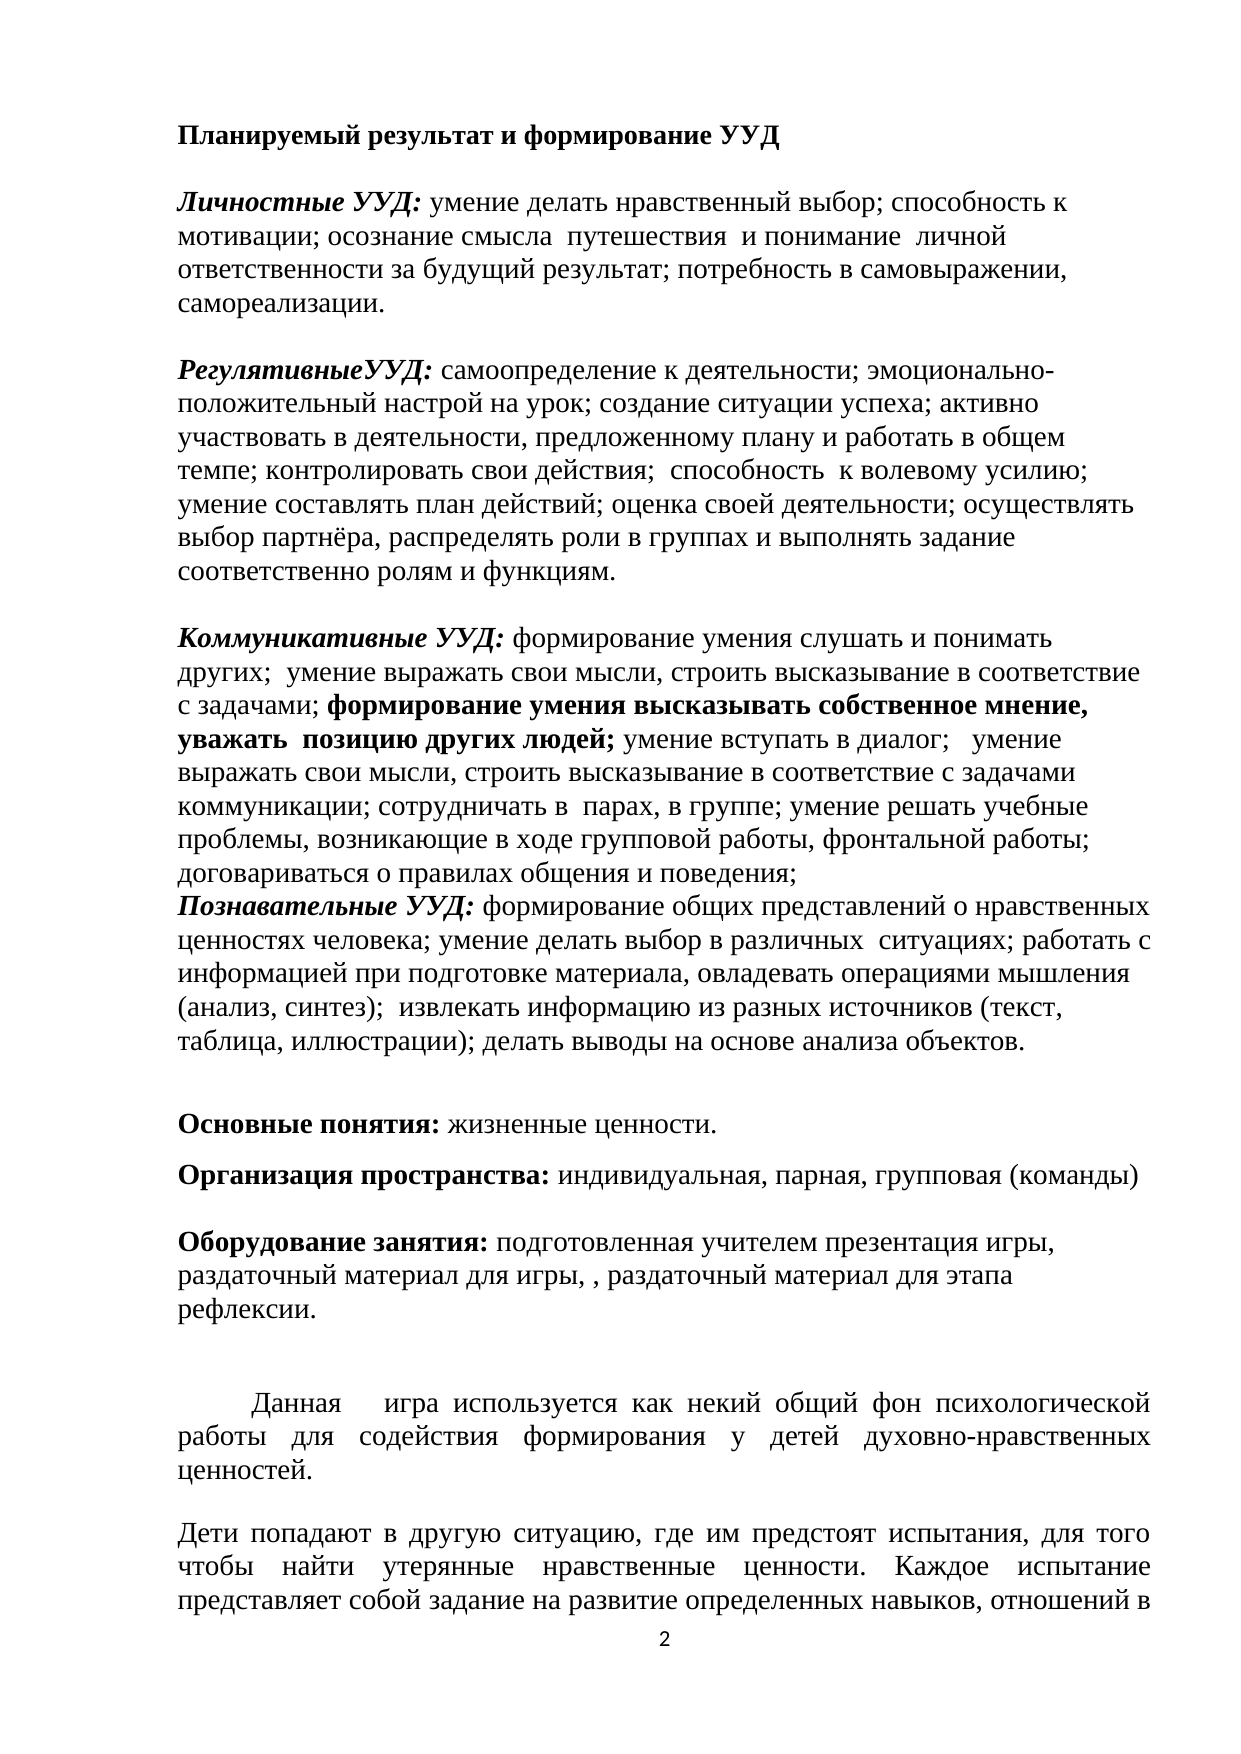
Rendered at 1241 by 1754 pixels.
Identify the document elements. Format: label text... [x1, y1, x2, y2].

text РегулятивныеУУД: самоопределение к деятельности; эмоционально-положительный настрой на урок; создание ситуации успеха; активно участвовать в деятельности, предложенному плану и работать в общем темпе; контролировать свои действия; способность к волевому усилию; умение составлять план действий; оценка своей деятельности; осуществлять выбор партнёра, распределять роли в группах и выполнять задание соответственно ролям и функциям. [177, 352, 1152, 587]
text Организация пространства: индивидуальная, парная, групповая (команды) [177, 1157, 1152, 1190]
text Коммуникативные УУД: формирование умения слушать и понимать других; умение выражать свои мысли, строить высказывание в соответствие с задачами; формирование умения высказывать собственное мнение, уважать позицию других людей; умение вступать в диалог; умение выражать свои мысли, строить высказывание в соответствие с задачами коммуникации; сотрудничать в парах, в группе; умение решать учебные проблемы, возникающие в ходе групповой работы, фронтальной работы; договариваться о правилах общения и поведения; [177, 620, 1152, 888]
text Познавательные УУД: формирование общих представлений о нравственных ценностях человека; умение делать выбор в различных ситуациях; работать с информацией при подготовке материала, овладевать операциями мышления (анализ, синтез); извлекать информацию из разных источников (текст, таблица, иллюстрации); делать выводы на основе анализа объектов. [177, 888, 1152, 1056]
text Основные понятия: жизненные ценности. [177, 1106, 1152, 1140]
text Данная игра используется как некий общий фон психологической работы для содействия формирования у детей духовно-нравственных ценностей. [177, 1385, 1152, 1486]
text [177, 1515, 1152, 1615]
text Оборудование занятия: подготовленная учителем презентация игры, раздаточный материал для игры, , раздаточный материал для этапа рефлексии. [177, 1224, 1152, 1324]
text Планируемый результат и формирование УУД [177, 118, 1152, 151]
text Личностные УУД: умение делать нравственный выбор; способность к мотивации; осознание смысла путешествия и понимание личной ответственности за будущий результат; потребность в самовыражении, самореализации. [177, 184, 1152, 318]
